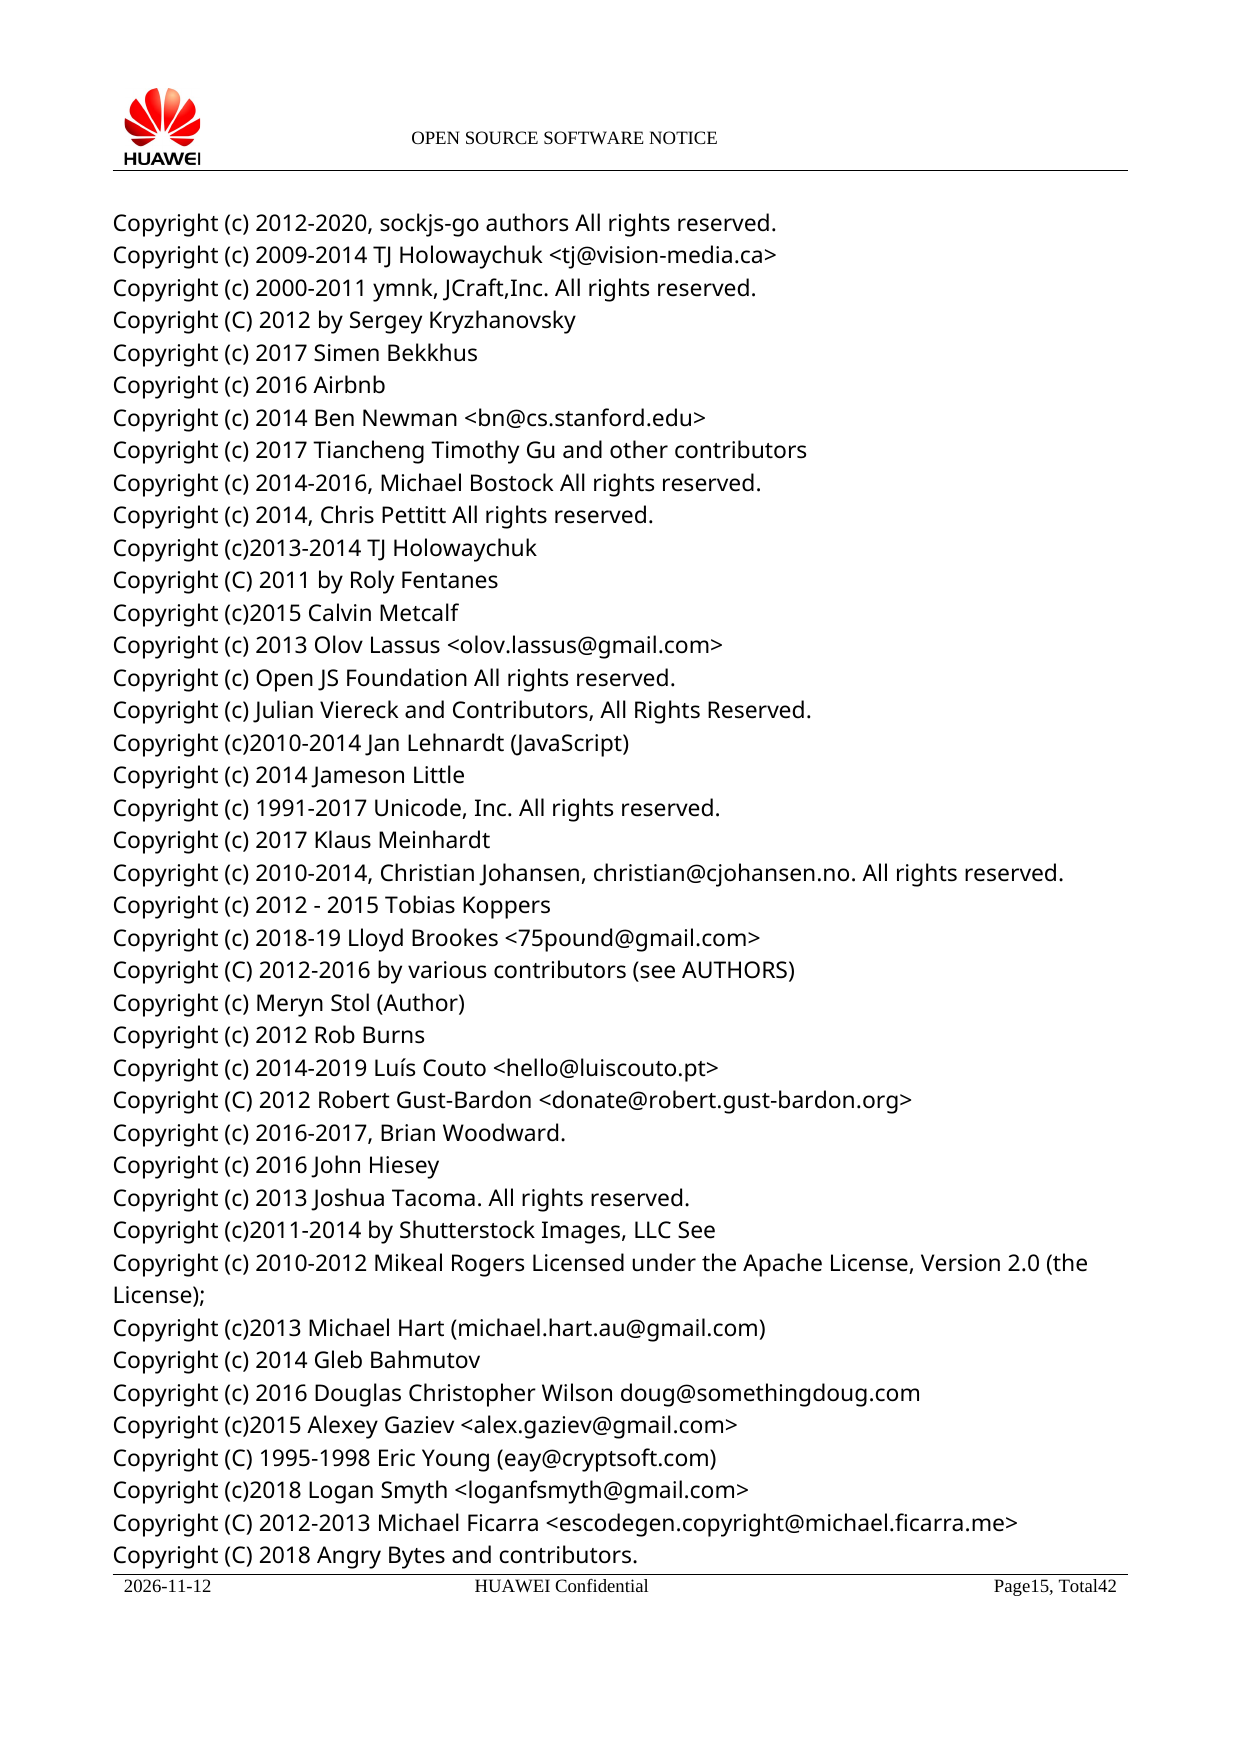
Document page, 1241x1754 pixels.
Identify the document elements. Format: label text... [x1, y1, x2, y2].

picture [124, 88, 201, 165]
